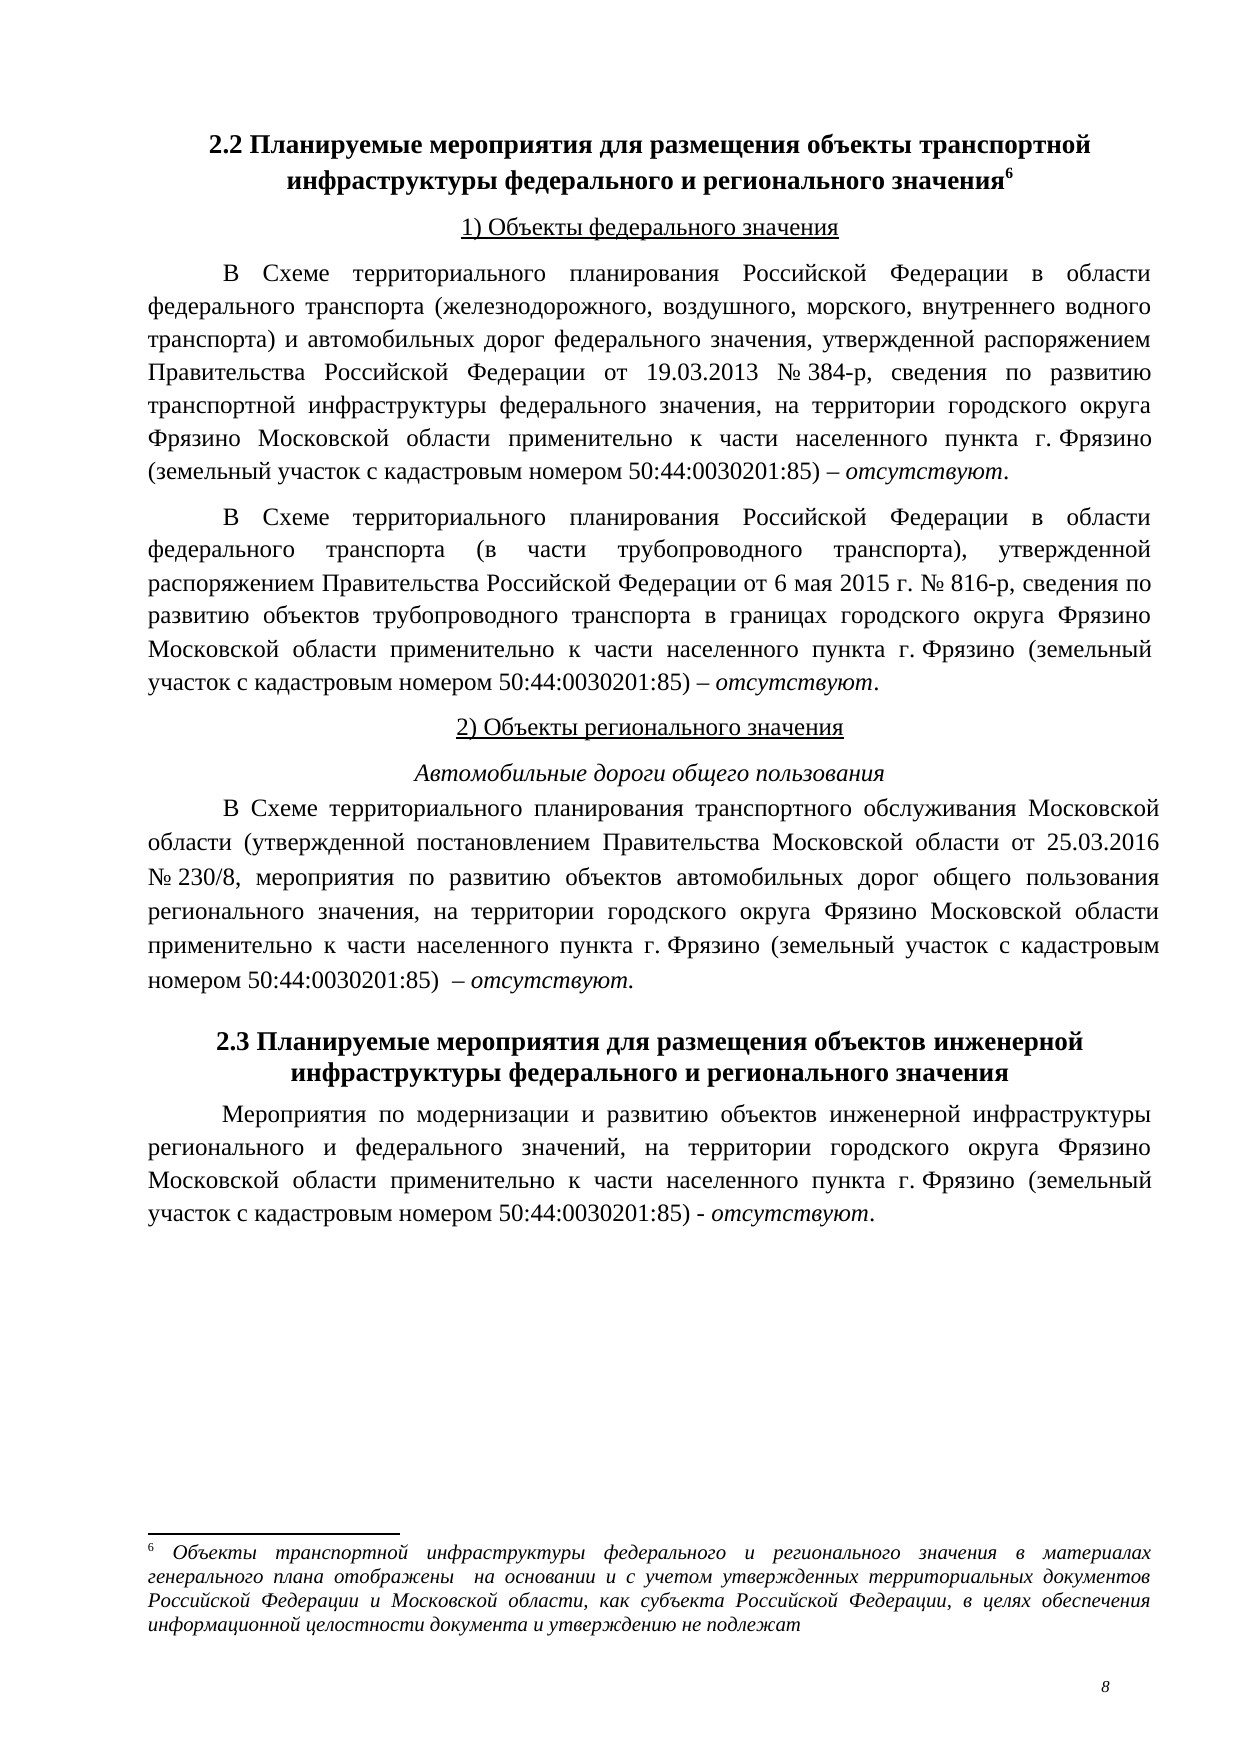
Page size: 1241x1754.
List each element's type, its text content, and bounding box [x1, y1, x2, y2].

text В Схеме территориального планирования Российской Федерации в области федерального транспорта (в части трубопроводного транспорта), утвержденной распоряжением Правительства Российской Федерации от 6 мая 2015 г. № 816-р, сведения по развитию объектов трубопроводного транспорта в границах городского округа Фрязино Московской области применительно к части населенного пункта г. Фрязино (земельный участок с кадастровым номером 50:44:0030201:85) – отсутствуют. [148, 502, 1152, 695]
text Автомобильные дороги общего пользования [148, 758, 1152, 786]
text 2) Объекты регионального значения [148, 712, 1152, 741]
text Мероприятия по модернизации и развитию объектов инженерной инфраструктуры регионального и федерального значений, на территории городского округа Фрязино Московской области применительно к части населенного пункта г. Фрязино (земельный участок с кадастровым номером 50:44:0030201:85) - отсутствуют. [148, 1099, 1152, 1227]
text В Схеме территориального планирования Российской Федерации в области федерального транспорта (железнодорожного, воздушного, морского, внутреннего водного транспорта) и автомобильных дорог федерального значения, утвержденной распоряжением Правительства Российской Федерации от 19.03.2013 № 384-р, сведения по развитию транспортной инфраструктуры федерального значения, на территории городского округа Фрязино Московской области применительно к части населенного пункта г. Фрязино (земельный участок с кадастровым номером 50:44:0030201:85) – отсутствуют. [148, 258, 1152, 485]
subtitle 2.3 Планируемые мероприятия для размещения объектов инженерной инфраструктуры федерального и регионального значения [148, 1024, 1152, 1087]
text В Схеме территориального планирования транспортного обслуживания Московской области (утвержденной постановлением Правительства Московской области от 25.03.2016 № 230/8, мероприятия по развитию объектов автомобильных дорог общего пользования регионального значения, на территории городского округа Фрязино Московской области применительно к части населенного пункта г. Фрязино (земельный участок с кадастровым номером 50:44:0030201:85) – отсутствуют. [148, 793, 1160, 994]
text 1) Объекты федерального значения [148, 212, 1152, 241]
subtitle 2.2 Планируемые мероприятия для размещения объекты транспортной инфраструктуры федерального и регионального значения [148, 128, 1152, 195]
